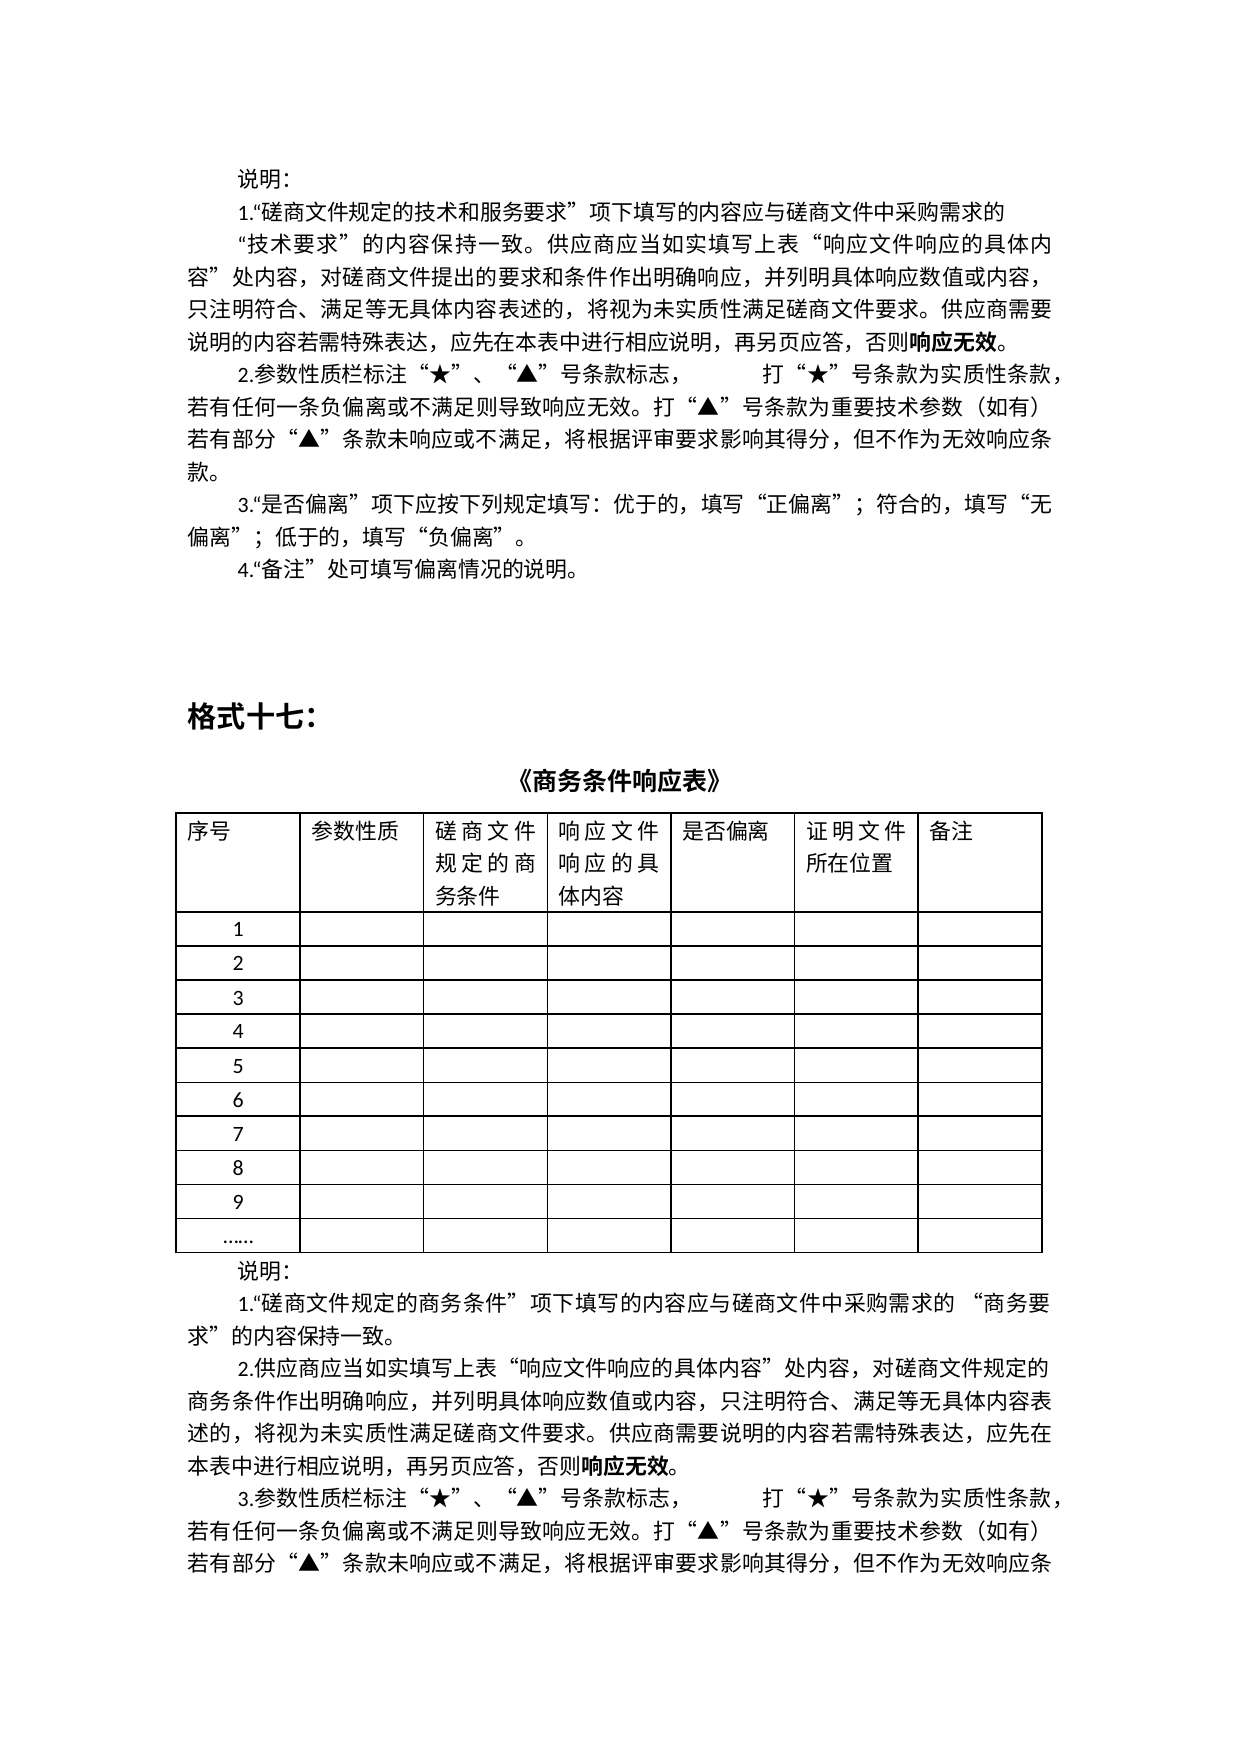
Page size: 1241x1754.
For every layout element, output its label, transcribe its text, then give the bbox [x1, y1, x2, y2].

table_cell [301, 1185, 423, 1218]
table_cell [301, 1083, 423, 1115]
table_cell [919, 913, 1041, 945]
table_cell [795, 1083, 917, 1115]
table_cell [424, 1015, 547, 1047]
table_cell 3 [177, 981, 299, 1013]
table_cell [672, 1015, 794, 1047]
table_header 参数性质 [301, 814, 423, 911]
table_cell [424, 947, 547, 979]
table_cell [919, 1151, 1041, 1183]
table_header 响应文件响应的具体内容 [548, 814, 670, 911]
table_cell [548, 1015, 670, 1047]
table_cell [548, 1151, 670, 1183]
table_cell [548, 1083, 670, 1115]
table_cell [548, 913, 670, 945]
table_cell [424, 1049, 547, 1081]
table_cell [424, 1185, 547, 1218]
table_cell [424, 981, 547, 1013]
text 2.参数性质栏标注“★”、“▲”号条款标志， 打“★”号条款为实质性条款，若有任何一条负偏离或不满足则导致响应无效。打“▲”号条款为重要技术参数（如有），若有部分“▲”条款未响应或不满足，将根据评审要求影响其得分，但不作为无效响应条款。 [187, 357, 1053, 487]
text 4.“备注”处可填写偏离情况的说明。 [187, 552, 1053, 584]
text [187, 1481, 1053, 1578]
table_cell 1 [177, 913, 299, 945]
table_cell [548, 1049, 670, 1081]
table_cell [548, 947, 670, 979]
text 1.“磋商文件规定的技术和服务要求”项下填写的内容应与磋商文件中采购需求的 “技术要求”的内容保持一致。供应商应当如实填写上表“响应文件响应的具体内容”处内容，对磋商文件提出的要求和条件作出明确响应，并列明具体响应数值或内容，只注明符合、满足等无具体内容表述的，将视为未实质性满足磋商文件要求。供应商需要说明的内容若需特殊表达，应先在本表中进行相应说明，再另页应答，否则响应无效。 [187, 194, 1053, 357]
table_cell [672, 1049, 794, 1081]
text 说明： [187, 1253, 1053, 1286]
table_header 备注 [919, 814, 1041, 911]
table_cell [672, 947, 794, 979]
text 格式十七： [187, 682, 1053, 747]
text 《商务条件响应表》 [187, 747, 1053, 812]
table_cell [301, 1117, 423, 1149]
text 说明： [187, 162, 1053, 194]
table_header 磋商文件规定的商务条件 [424, 814, 547, 911]
table_cell [919, 1185, 1041, 1218]
table_cell [795, 947, 917, 979]
table_cell [424, 1083, 547, 1115]
table_cell [919, 981, 1041, 1013]
table_cell [301, 913, 423, 945]
table_cell [795, 1015, 917, 1047]
table_cell [672, 1083, 794, 1115]
table_cell [795, 1151, 917, 1183]
table_cell [795, 1219, 917, 1252]
table_cell [301, 1219, 423, 1252]
table_cell 2 [177, 947, 299, 979]
table_header 序号 [177, 814, 299, 911]
table_cell [919, 1049, 1041, 1081]
table_cell [424, 1219, 547, 1252]
table_cell 5 [177, 1049, 299, 1081]
table_cell [301, 981, 423, 1013]
table_cell [548, 1219, 670, 1252]
table_cell 6 [177, 1083, 299, 1115]
table_cell 7 [177, 1117, 299, 1149]
table_cell [548, 981, 670, 1013]
table_cell [795, 913, 917, 945]
table_cell [672, 1219, 794, 1252]
table_cell [919, 1083, 1041, 1115]
table_cell [672, 1151, 794, 1183]
table_cell [424, 1151, 547, 1183]
table_cell [795, 1117, 917, 1149]
table_cell [672, 1185, 794, 1218]
table_cell [919, 1117, 1041, 1149]
table_cell [301, 947, 423, 979]
table_cell [919, 947, 1041, 979]
text 3.“是否偏离”项下应按下列规定填写：优于的，填写“正偏离”；符合的，填写“无偏离”；低于的，填写“负偏离”。 [187, 487, 1053, 552]
table_cell [301, 1015, 423, 1047]
table_cell …… [177, 1219, 299, 1252]
table_cell [672, 913, 794, 945]
table_cell 4 [177, 1015, 299, 1047]
table_cell 8 [177, 1151, 299, 1183]
table_cell [795, 981, 917, 1013]
table_header 是否偏离 [672, 814, 794, 911]
table_cell [548, 1185, 670, 1218]
table_cell [424, 913, 547, 945]
table_cell [919, 1219, 1041, 1252]
table_cell [548, 1117, 670, 1149]
table_cell [672, 981, 794, 1013]
table_cell [301, 1049, 423, 1081]
table_cell [795, 1049, 917, 1081]
table_header 证明文件所在位置 [795, 814, 917, 911]
table_cell [672, 1117, 794, 1149]
table_cell [919, 1015, 1041, 1047]
text 2.供应商应当如实填写上表“响应文件响应的具体内容”处内容，对磋商文件规定的商务条件作出明确响应，并列明具体响应数值或内容，只注明符合、满足等无具体内容表述的，将视为未实质性满足磋商文件要求。供应商需要说明的内容若需特殊表达，应先在本表中进行相应说明，再另页应答，否则响应无效。 [187, 1351, 1053, 1481]
table_cell [301, 1151, 423, 1183]
table_cell 9 [177, 1185, 299, 1218]
table_cell [795, 1185, 917, 1218]
text 1.“磋商文件规定的商务条件”项下填写的内容应与磋商文件中采购需求的 “商务要求”的内容保持一致。 [187, 1286, 1053, 1351]
table_cell [424, 1117, 547, 1149]
